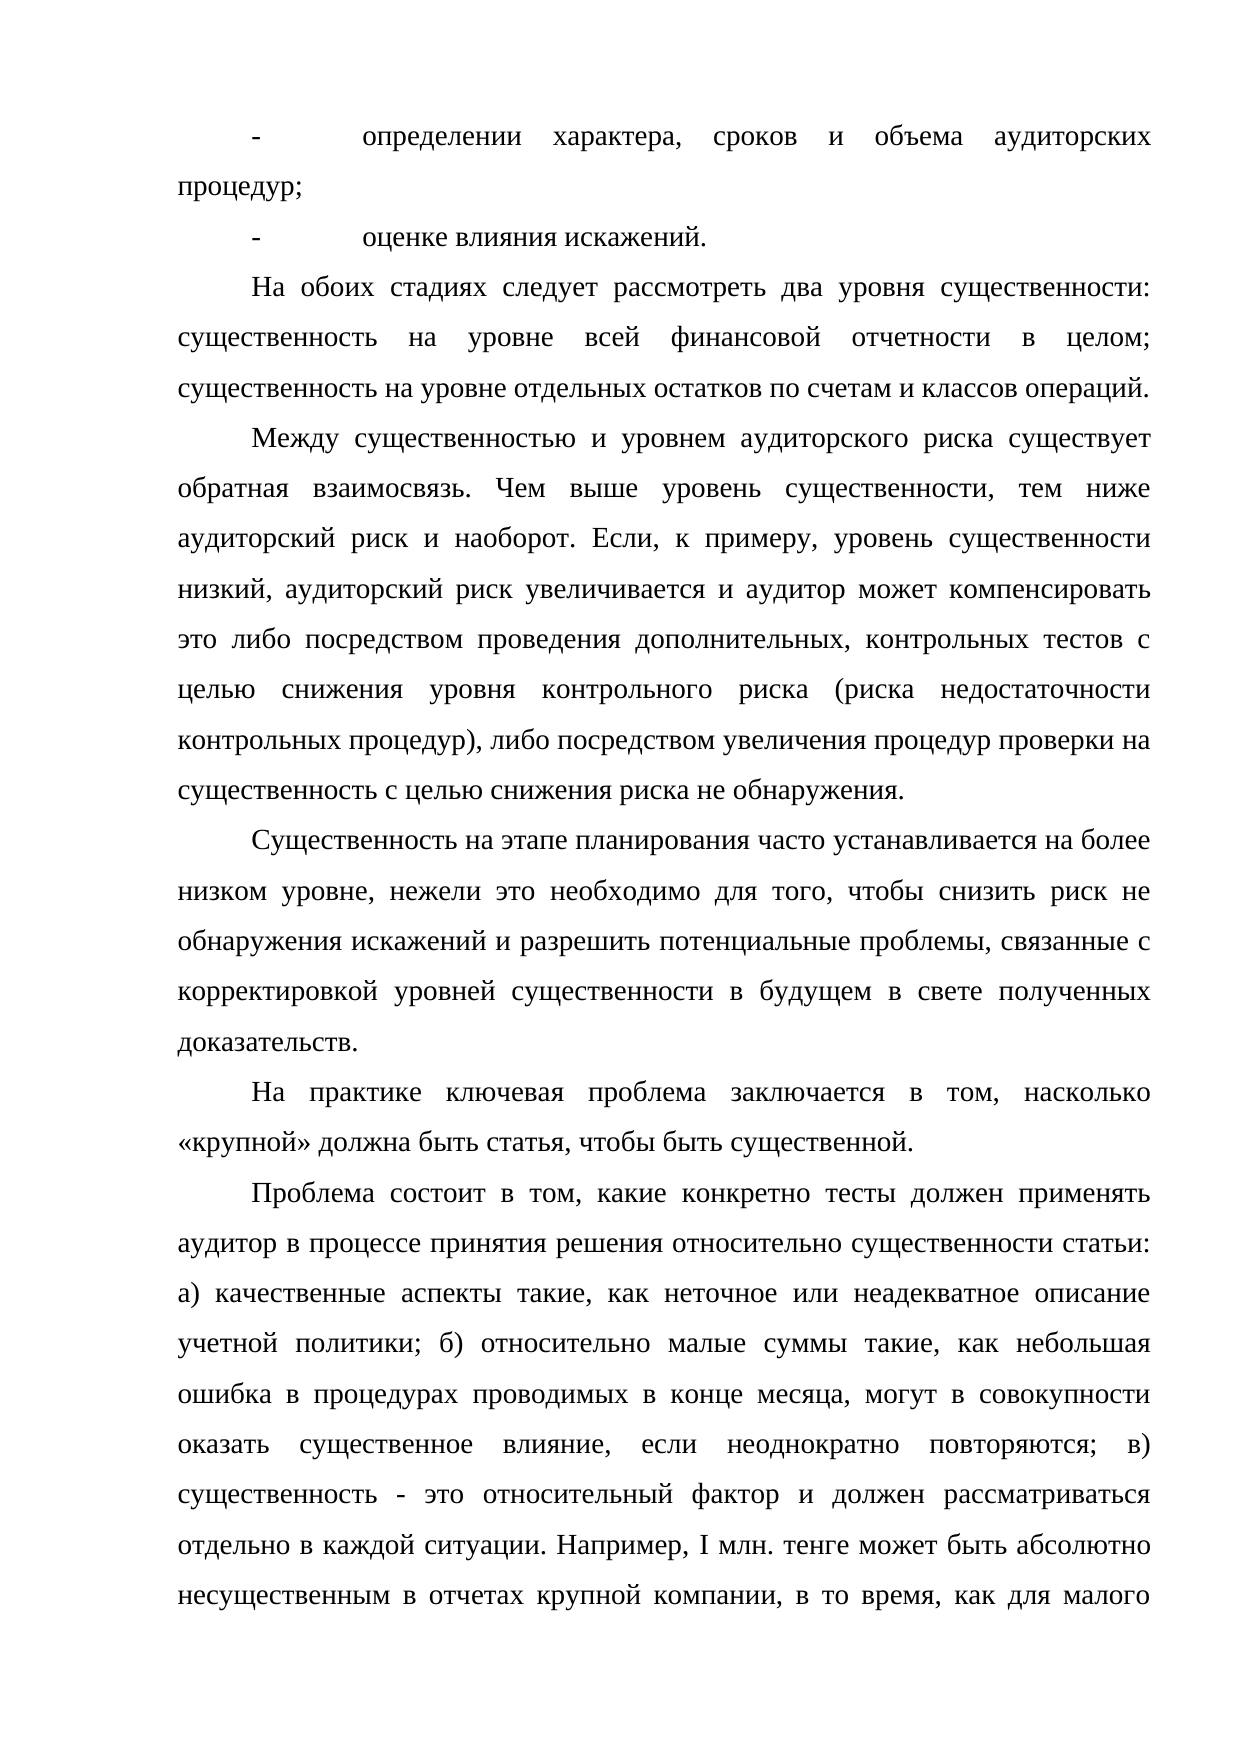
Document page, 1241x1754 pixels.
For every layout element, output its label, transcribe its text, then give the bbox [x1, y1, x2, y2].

list определении характера, сроков и объема аудиторских процедур; [177, 118, 1152, 202]
text На практике ключевая проблема заключается в том, насколько «крупной» должна быть статья, чтобы быть существенной. [177, 1074, 1152, 1158]
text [177, 1175, 1152, 1611]
text На обоих стадиях следует рассмотреть два уровня существенности: существенность на уровне всей финансовой отчетности в целом; существенность на уровне отдельных остатков по счетам и классов операций. [177, 269, 1152, 403]
text Существенность на этапе планирования часто устанавливается на более низком уровне, нежели это необходимо для того, чтобы снизить риск не обнаружения искажений и разрешить потенциальные проблемы, связанные с корректировкой уровней существенности в будущем в свете полученных доказательств. [177, 822, 1152, 1057]
text Между существенностью и уровнем аудиторского риска существует обратная взаимосвязь. Чем выше уровень существенности, тем ниже аудиторский риск и наоборот. Если, к примеру, уровень существенности низкий, аудиторский риск увеличивается и аудитор может компенсировать это либо посредством проведения дополнительных, контрольных тестов с целью снижения уровня контрольного риска (риска недостаточности контрольных процедур), либо посредством увеличения процедур проверки на существенность с целью снижения риска не обнаружения. [177, 420, 1152, 806]
list оценке влияния искажений. [177, 219, 1152, 252]
